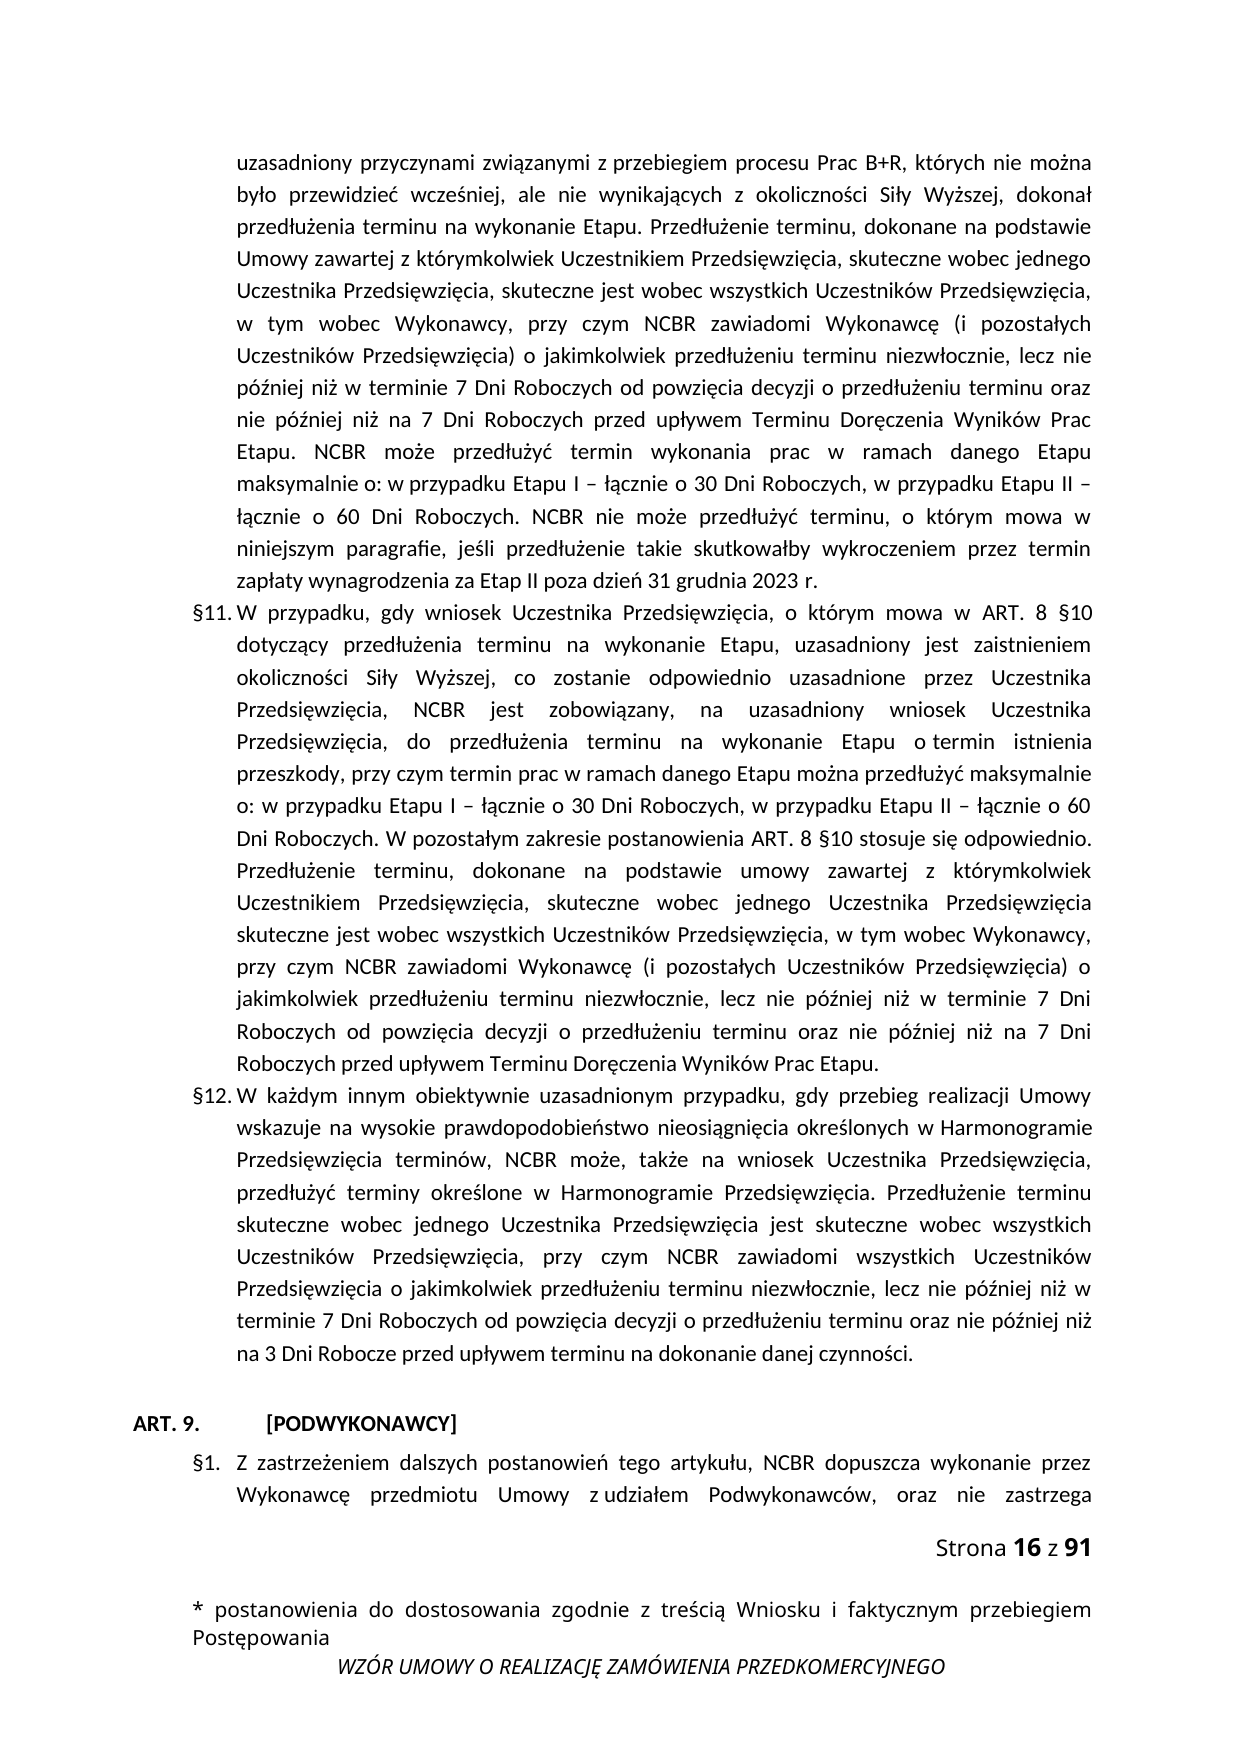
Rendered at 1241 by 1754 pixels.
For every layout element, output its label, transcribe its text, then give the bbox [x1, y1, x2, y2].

list W każdym innym obiektywnie uzasadnionym przypadku, gdy przebieg realizacji Umowy wskazuje na wysokie prawdopodobieństwo nieosiągnięcia określonych w Harmonogramie Przedsięwzięcia terminów, NCBR może, także na wniosek Uczestnika Przedsięwzięcia, przedłużyć terminy określone w Harmonogramie Przedsięwzięcia. Przedłużenie terminu skuteczne wobec jednego Uczestnika Przedsięwzięcia jest skuteczne wobec wszystkich Uczestników Przedsięwzięcia, przy czym NCBR zawiadomi wszystkich Uczestników Przedsięwzięcia o jakimkolwiek przedłużeniu terminu niezwłocznie, lecz nie później niż w terminie 7 Dni Roboczych od powzięcia decyzji o przedłużeniu terminu oraz nie później niż na 3 Dni Robocze przed upływem terminu na dokonanie danej czynności. [192, 1081, 1093, 1367]
subtitle [PODWYKONAWCY] [133, 1409, 1093, 1437]
list W przypadku, gdy wniosek Uczestnika Przedsięwzięcia, o którym mowa w ART. 8 §10 dotyczący przedłużenia terminu na wykonanie Etapu, uzasadniony jest zaistnieniem okoliczności Siły Wyższej, co zostanie odpowiednio uzasadnione przez Uczestnika Przedsięwzięcia, NCBR jest zobowiązany, na uzasadniony wniosek Uczestnika Przedsięwzięcia, do przedłużenia terminu na wykonanie Etapu o termin istnienia przeszkody, przy czym termin prac w ramach danego Etapu można przedłużyć maksymalnie o: w przypadku Etapu I – łącznie o 30 Dni Roboczych, w przypadku Etapu II – łącznie o 60 Dni Roboczych. W pozostałym zakresie postanowienia ART. 8 §10 stosuje się odpowiednio. Przedłużenie terminu, dokonane na podstawie umowy zawartej z którymkolwiek Uczestnikiem Przedsięwzięcia, skuteczne wobec jednego Uczestnika Przedsięwzięcia skuteczne jest wobec wszystkich Uczestników Przedsięwzięcia, w tym wobec Wykonawcy, przy czym NCBR zawiadomi Wykonawcę (i pozostałych Uczestników Przedsięwzięcia) o jakimkolwiek przedłużeniu terminu niezwłocznie, lecz nie później niż w terminie 7 Dni Roboczych od powzięcia decyzji o przedłużeniu terminu oraz nie później niż na 7 Dni Roboczych przed upływem Terminu Doręczenia Wyników Prac Etapu. [192, 598, 1093, 1077]
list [192, 1448, 1093, 1508]
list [192, 148, 1093, 594]
